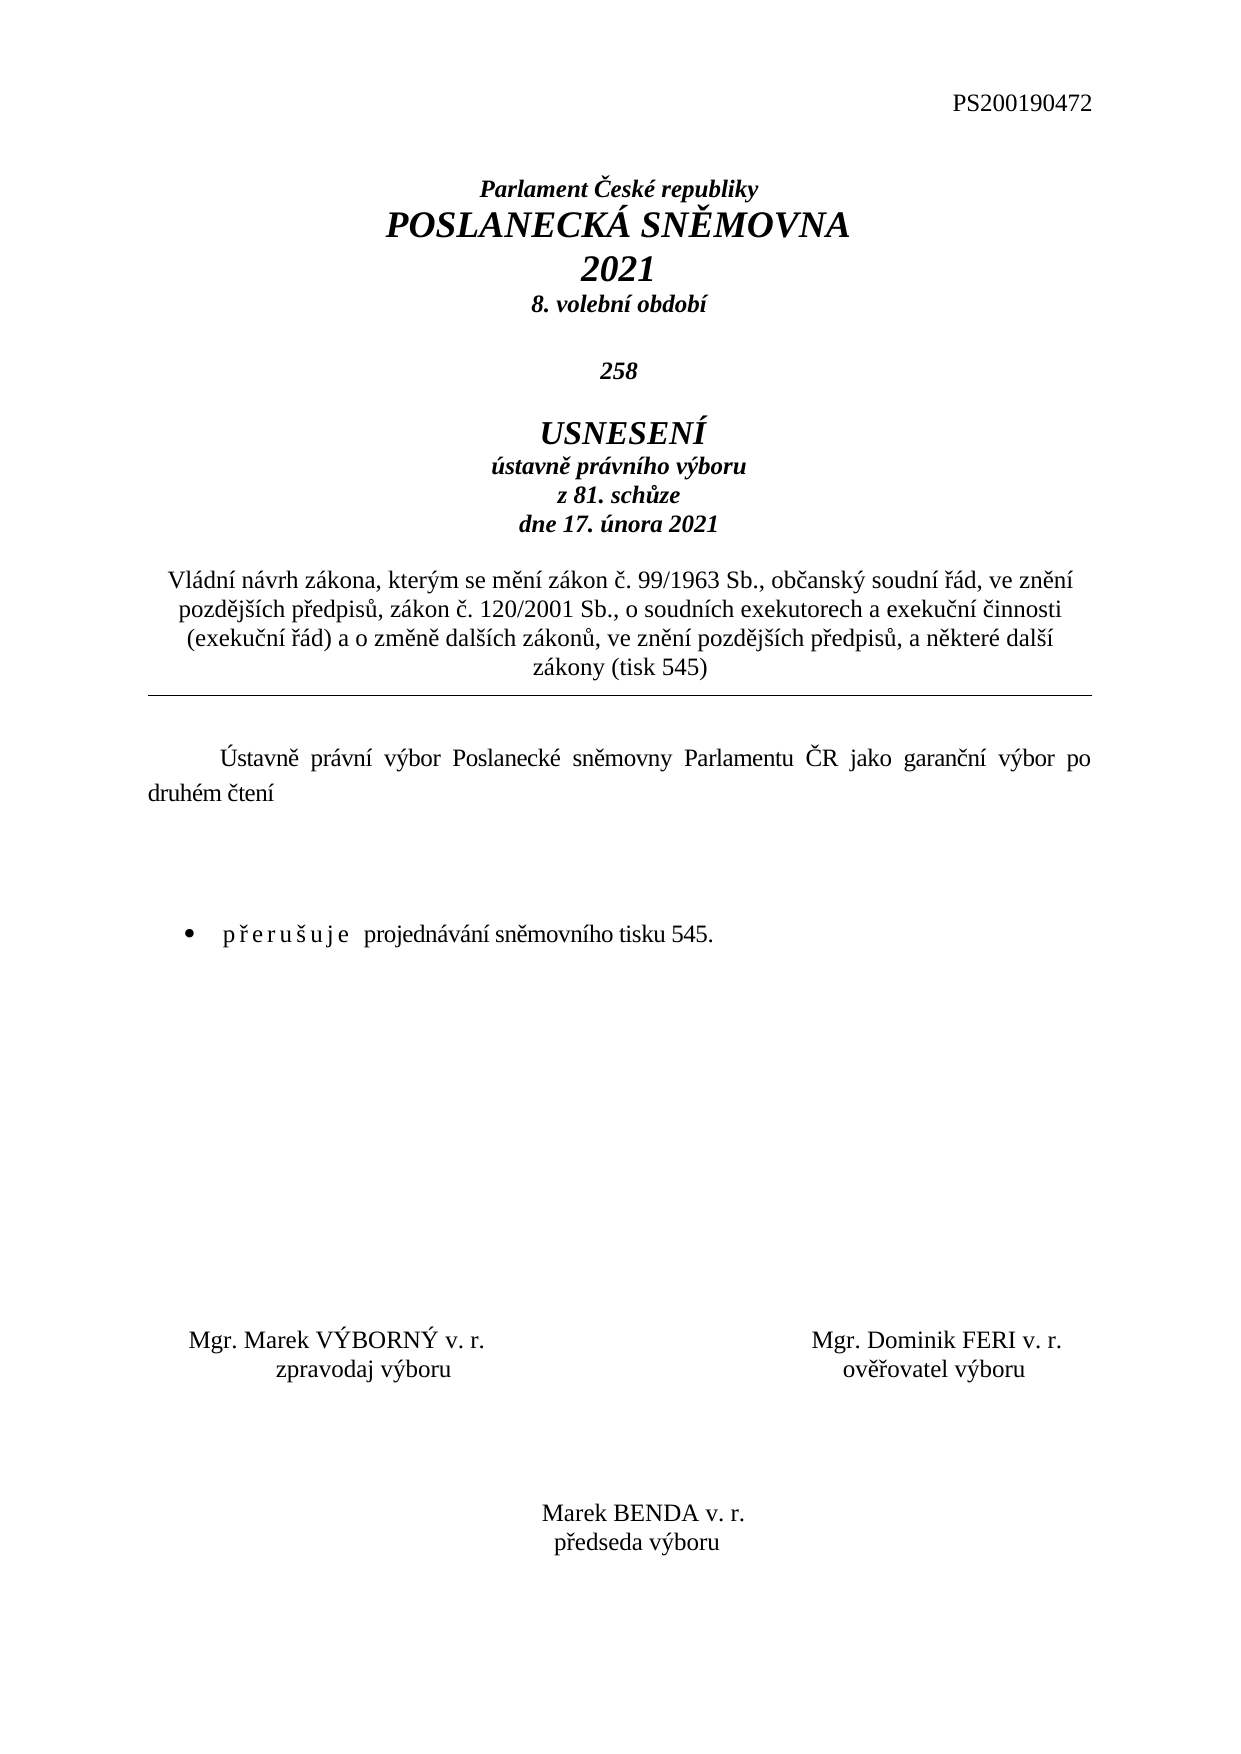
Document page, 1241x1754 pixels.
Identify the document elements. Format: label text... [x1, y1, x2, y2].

text Ústavně právní výbor Poslanecké sněmovny Parlamentu ČR jako garanční výbor po druhém čtení [148, 743, 1092, 806]
text Mgr. Marek VÝBORNÝ v. r. Mgr. Dominik FERI v. r. [148, 1325, 1092, 1354]
text USNESENÍ [148, 413, 1092, 451]
text POSLANECKÁ SNĚMOVNA [148, 203, 1092, 246]
text Marek BENDA v. r. [148, 1498, 1092, 1527]
text ústavně právního výboru [148, 451, 1092, 480]
text 2021 [148, 246, 1092, 289]
list přerušuje projednávání sněmovního tisku 545. [185, 919, 1092, 947]
text Vládní návrh zákona, kterým se mění zákon č. 99/1963 Sb., občanský soudní řád, ve znění pozdějších předpisů, zákon č. 120/2001 Sb., o soudních exekutorech a exekuční činnosti (exekuční řád) a o změně dalších zákonů, ve znění pozdějších předpisů, a některé další zákony (tisk 545) [148, 566, 1092, 695]
text předseda výboru [148, 1527, 1092, 1555]
text 8. volební období [148, 289, 1092, 318]
text PS200190472 [148, 88, 1092, 117]
text 258 [148, 356, 1092, 385]
text zpravodaj výboru ověřovatel výboru [207, 1354, 1196, 1383]
text z 81. schůze [148, 480, 1092, 509]
text dne 17. února 2021 [148, 509, 1092, 538]
text Parlament České republiky [148, 174, 1092, 203]
